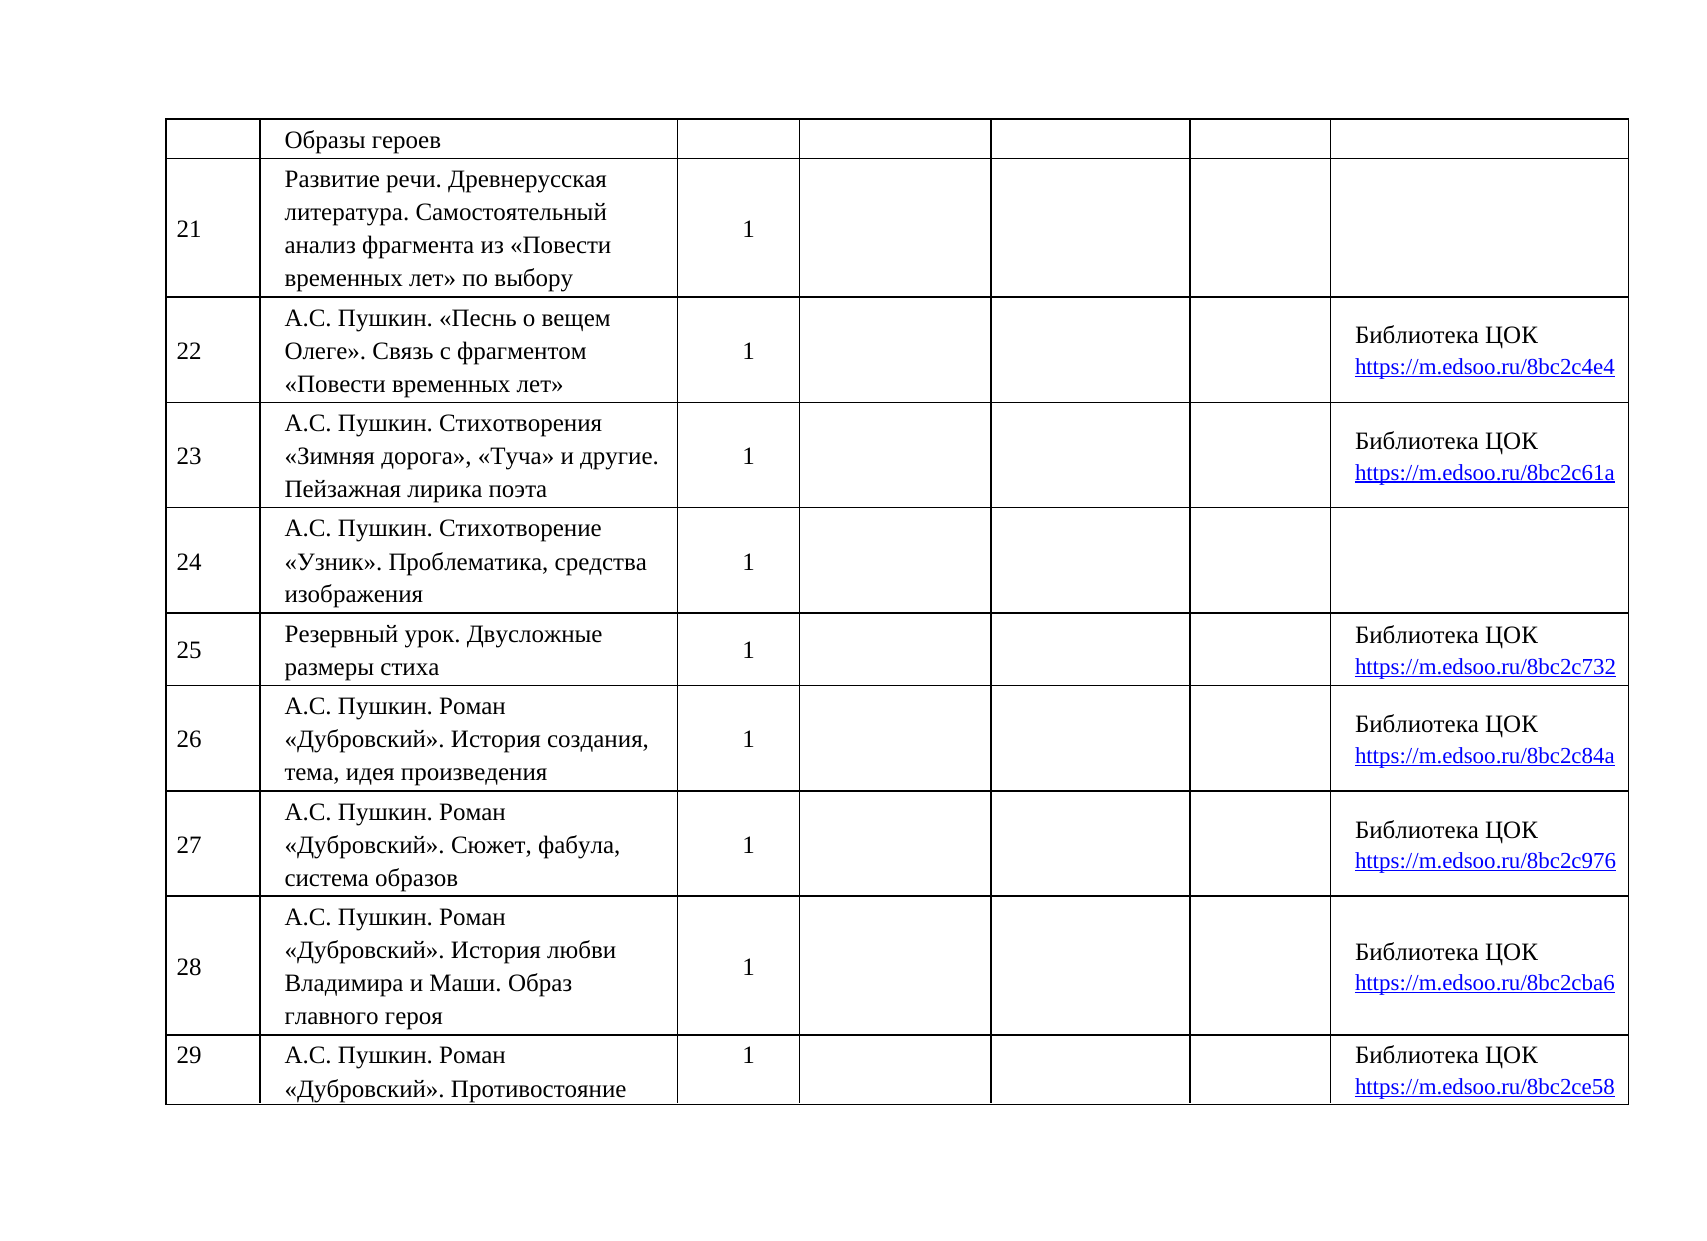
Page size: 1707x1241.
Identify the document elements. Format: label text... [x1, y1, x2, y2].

table_cell [1191, 120, 1330, 157]
table_cell 28 [167, 897, 259, 1034]
table_cell [800, 1036, 990, 1103]
table_cell А.С. Пушкин. Роман «Дубровский». История любви Владимира и Маши. Образ главного героя [261, 897, 677, 1034]
table_cell 25 [167, 614, 259, 684]
table_cell 1 [678, 120, 799, 157]
table_cell [992, 792, 1189, 895]
table_cell [992, 403, 1189, 507]
table_cell [992, 508, 1189, 612]
table_cell [992, 159, 1189, 296]
table_cell [1191, 1036, 1330, 1103]
table_cell 23 [167, 403, 259, 507]
table_cell Библиотека ЦОК https://m.edsoo.ru/8bc2cba6 [1331, 897, 1628, 1034]
table_cell 1 [678, 298, 799, 401]
table_cell 1 [678, 686, 799, 790]
table_cell А.С. Пушкин. Роман «Дубровский». История создания, тема, идея произведения [261, 686, 677, 790]
table_cell [1191, 686, 1330, 790]
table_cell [1331, 120, 1628, 157]
table_cell [992, 1036, 1189, 1103]
table_cell [800, 508, 990, 612]
table_cell [1191, 897, 1330, 1034]
table_cell 21 [167, 159, 259, 296]
table_cell 20 [167, 120, 259, 157]
table_cell [992, 897, 1189, 1034]
table_cell 1 [678, 403, 799, 507]
table_cell 1 [678, 1036, 799, 1103]
table_cell [1191, 792, 1330, 895]
table_cell [1191, 614, 1330, 684]
table_cell Библиотека ЦОК https://m.edsoo.ru/8bc2c732 [1331, 614, 1628, 684]
table_cell [800, 614, 990, 684]
table_cell Библиотека ЦОК https://m.edsoo.ru/8bc2c84a [1331, 686, 1628, 790]
table_cell [1191, 403, 1330, 507]
table_cell [800, 686, 990, 790]
table_cell [992, 614, 1189, 684]
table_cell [1331, 1036, 1628, 1103]
table_cell Библиотека ЦОК https://m.edsoo.ru/8bc2c976 [1331, 792, 1628, 895]
table_cell 1 [678, 792, 799, 895]
table_cell [800, 403, 990, 507]
table_cell А.С. Пушкин. Роман «Дубровский». Сюжет, фабула, система образов [261, 792, 677, 895]
table_cell [800, 120, 990, 157]
table_cell А.С. Пушкин. Стихотворения «Зимняя дорога», «Туча» и другие. Пейзажная лирика поэта [261, 403, 677, 507]
table_cell А.С. Пушкин. «Песнь о вещем Олеге». Связь с фрагментом «Повести временных лет» [261, 298, 677, 401]
table_cell Библиотека ЦОК https://m.edsoo.ru/8bc2c4e4 [1331, 298, 1628, 401]
table_cell [1191, 159, 1330, 296]
table_cell 27 [167, 792, 259, 895]
table_cell [992, 686, 1189, 790]
table_cell 1 [678, 159, 799, 296]
table_cell [1331, 159, 1628, 296]
table_cell 1 [678, 614, 799, 684]
table_cell [800, 792, 990, 895]
table_cell Развитие речи. Древнерусская литература. Самостоятельный анализ фрагмента из «Повести временных лет» по выбору [261, 159, 677, 296]
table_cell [261, 120, 677, 157]
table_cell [261, 1036, 677, 1103]
table_cell 1 [678, 508, 799, 612]
table_cell 29 [167, 1036, 259, 1103]
table_cell А.С. Пушкин. Стихотворение «Узник». Проблематика, средства изображения [261, 508, 677, 612]
table_cell 24 [167, 508, 259, 612]
table_cell [800, 298, 990, 401]
table_cell 26 [167, 686, 259, 790]
table_cell [992, 298, 1189, 401]
table_cell [1191, 508, 1330, 612]
table_cell Резервный урок. Двусложные размеры стиха [261, 614, 677, 684]
table_cell Библиотека ЦОК https://m.edsoo.ru/8bc2c61a [1331, 403, 1628, 507]
table_cell 22 [167, 298, 259, 401]
table_cell [800, 159, 990, 296]
table_cell [1191, 298, 1330, 401]
table_cell 1 [678, 897, 799, 1034]
table_cell [1331, 508, 1628, 612]
table_cell [800, 897, 990, 1034]
table_cell [992, 120, 1189, 157]
